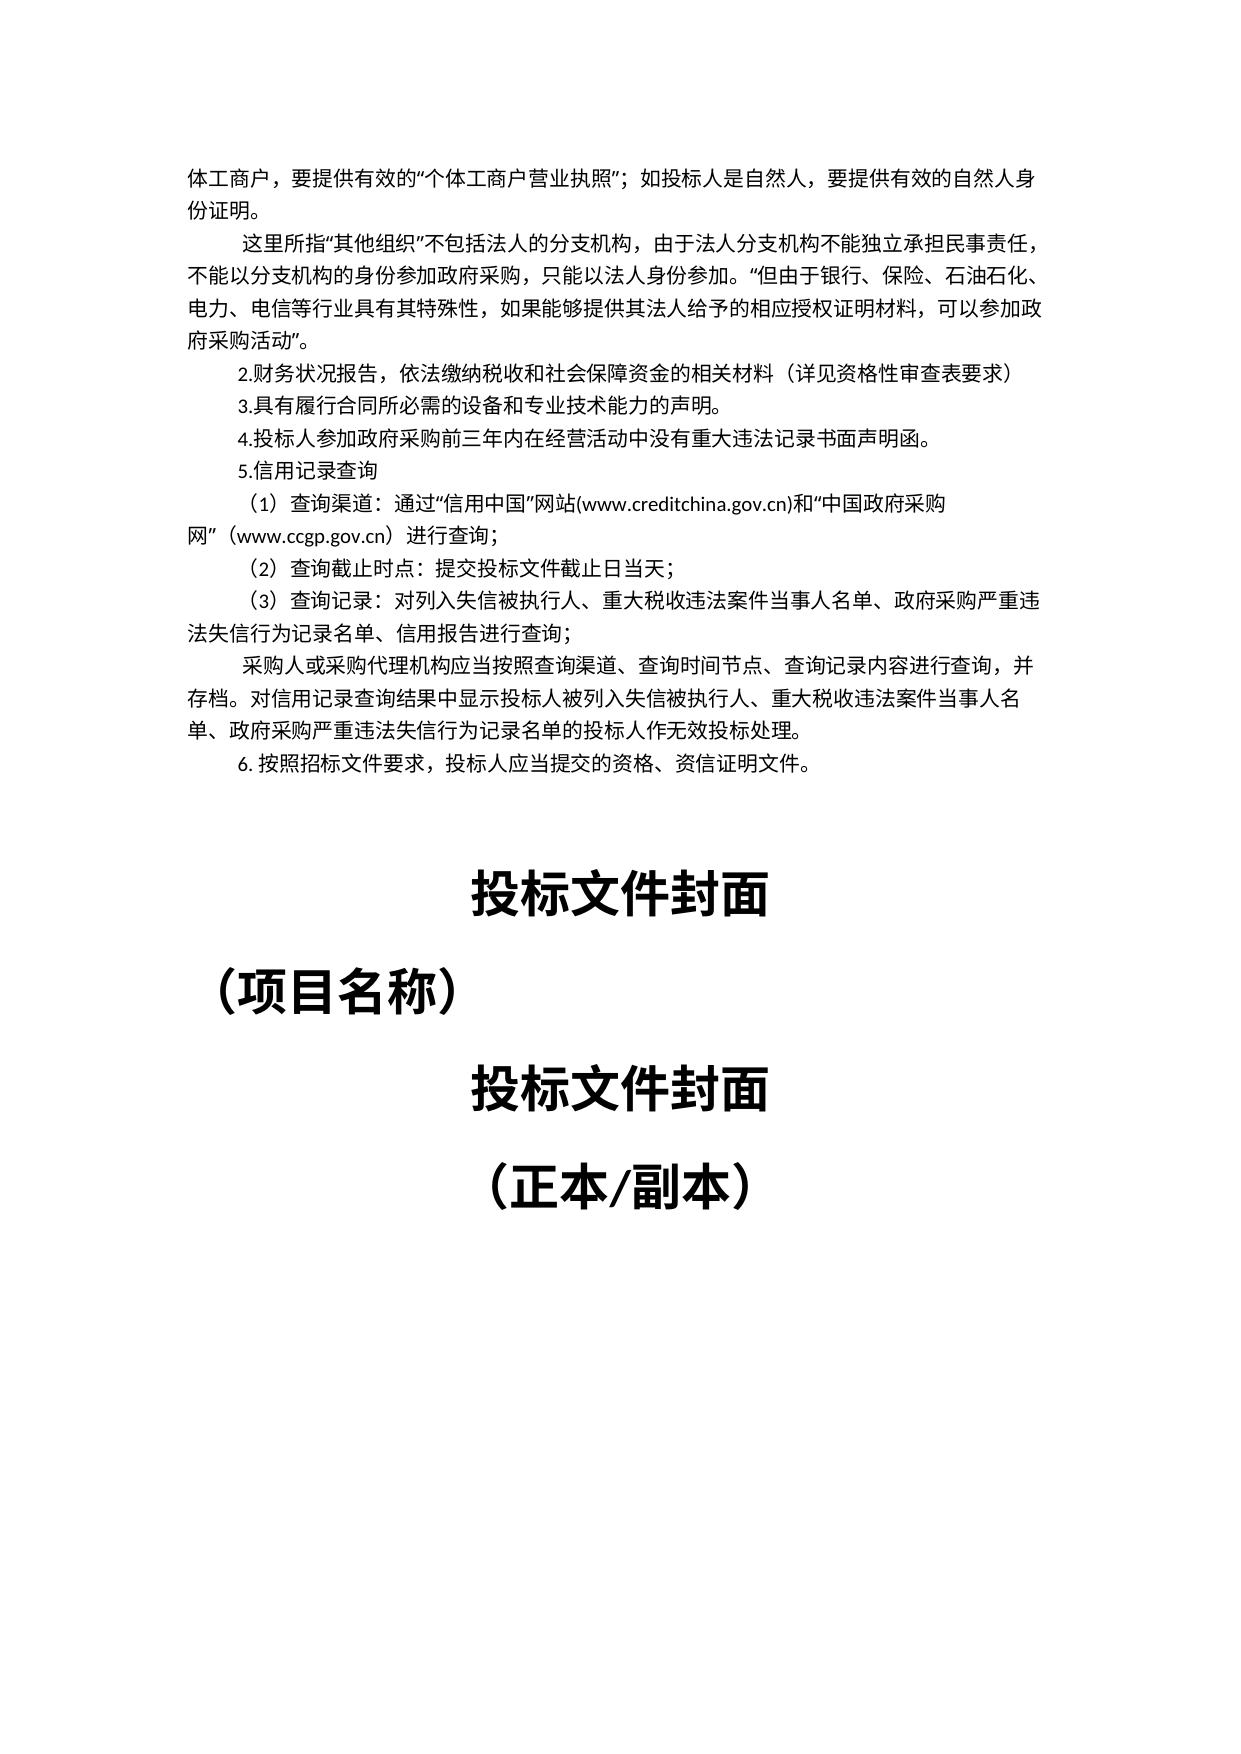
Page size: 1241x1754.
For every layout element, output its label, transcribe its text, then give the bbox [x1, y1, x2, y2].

text 5.信用记录查询 [187, 454, 1053, 487]
text （正本/副本） [187, 1137, 1053, 1234]
text 投标文件封面 [187, 1039, 1053, 1137]
text （1）查询渠道：通过“信用中国”网站(www.creditchina.gov.cn)和“中国政府采购网”（www.ccgp.gov.cn）进行查询； [187, 487, 1053, 552]
text 4.投标人参加政府采购前三年内在经营活动中没有重大违法记录书面声明函。 [187, 422, 1053, 454]
text 投标文件封面 [187, 844, 1053, 942]
text 2.财务状况报告，依法缴纳税收和社会保障资金的相关材料（详见资格性审查表要求） [187, 357, 1053, 389]
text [187, 162, 1053, 227]
text 3.具有履行合同所必需的设备和专业技术能力的声明。 [187, 389, 1053, 422]
text （3）查询记录：对列入失信被执行人、重大税收违法案件当事人名单、政府采购严重违法失信行为记录名单、信用报告进行查询； [187, 584, 1053, 649]
text 采购人或采购代理机构应当按照查询渠道、查询时间节点、查询记录内容进行查询，并存档。对信用记录查询结果中显示投标人被列入失信被执行人、重大税收违法案件当事人名单、政府采购严重违法失信行为记录名单的投标人作无效投标处理。 [187, 649, 1053, 747]
text （2）查询截止时点：提交投标文件截止日当天； [187, 552, 1053, 584]
text （项目名称） [187, 942, 1053, 1039]
text 6. 按照招标文件要求，投标人应当提交的资格、资信证明文件。 [187, 747, 1053, 779]
text 这里所指“其他组织”不包括法人的分支机构，由于法人分支机构不能独立承担民事责任，不能以分支机构的身份参加政府采购，只能以法人身份参加。“但由于银行、保险、石油石化、电力、电信等行业具有其特殊性，如果能够提供其法人给予的相应授权证明材料，可以参加政府采购活动”。 [187, 227, 1053, 357]
